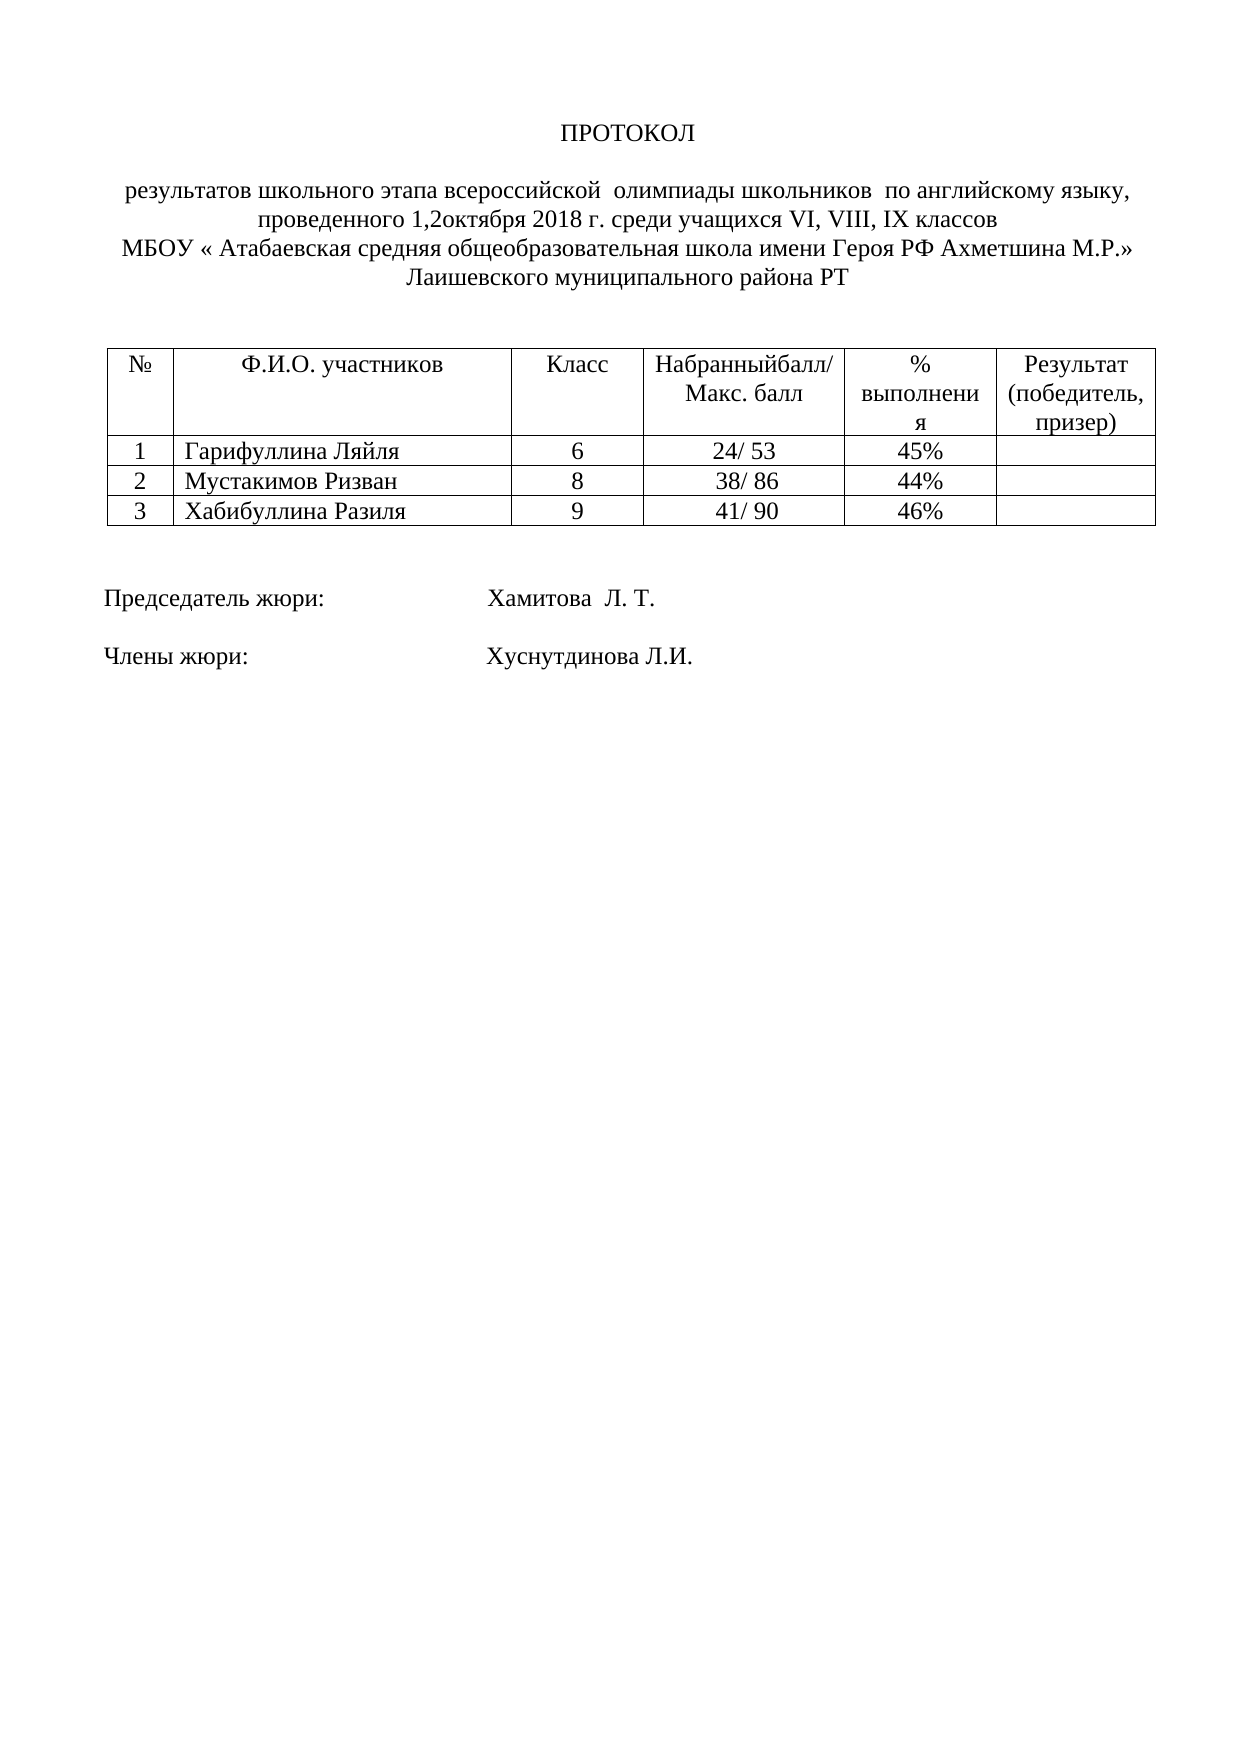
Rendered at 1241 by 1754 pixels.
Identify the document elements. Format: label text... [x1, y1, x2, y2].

text ПРОТОКОЛ [103, 118, 1152, 147]
table_cell 46% [845, 496, 996, 525]
table_cell 2 [108, 466, 173, 495]
text Лаишевского муниципального района РТ [103, 262, 1152, 291]
table_cell [997, 436, 1155, 465]
text Члены жюри: Хуснутдинова Л.И. [103, 641, 1152, 669]
table_cell 3 [108, 496, 173, 525]
table_header Результат (победитель, призер) [997, 349, 1155, 435]
table_header № [108, 349, 173, 435]
text МБОУ « Атабаевская средняя общеобразовательная школа имени Героя РФ Ахметшина М.Р.» [103, 233, 1152, 262]
table_cell 44% [845, 466, 996, 495]
text проведенного 1,2октября 2018 г. среди учащихся VI, VIII, IX классов [103, 204, 1152, 233]
table_header Ф.И.О. участников [174, 349, 511, 435]
table_cell 41/ 90 [644, 496, 844, 525]
table_cell 8 [512, 466, 643, 495]
table_header Набранныйбалл/ Макс. балл [644, 349, 844, 435]
text результатов школьного этапа всероссийской олимпиады школьников по английскому языку, [103, 176, 1152, 204]
table_cell 24/ 53 [644, 436, 844, 465]
table_cell 6 [512, 436, 643, 465]
table_cell [997, 466, 1155, 495]
table_cell 38/ 86 [644, 466, 844, 495]
table_header % выполнения [845, 349, 996, 435]
table_cell Мустакимов Ризван [174, 466, 511, 495]
table_cell 9 [512, 496, 643, 525]
text Председатель жюри: Хамитова Л. Т. [103, 583, 1152, 612]
table_cell Гарифуллина Ляйля [174, 436, 511, 465]
table_header Класс [512, 349, 643, 435]
table_cell Хабибуллина Разиля [174, 496, 511, 525]
table_cell 1 [108, 436, 173, 465]
table_cell [997, 496, 1155, 525]
table_cell 45% [845, 436, 996, 465]
